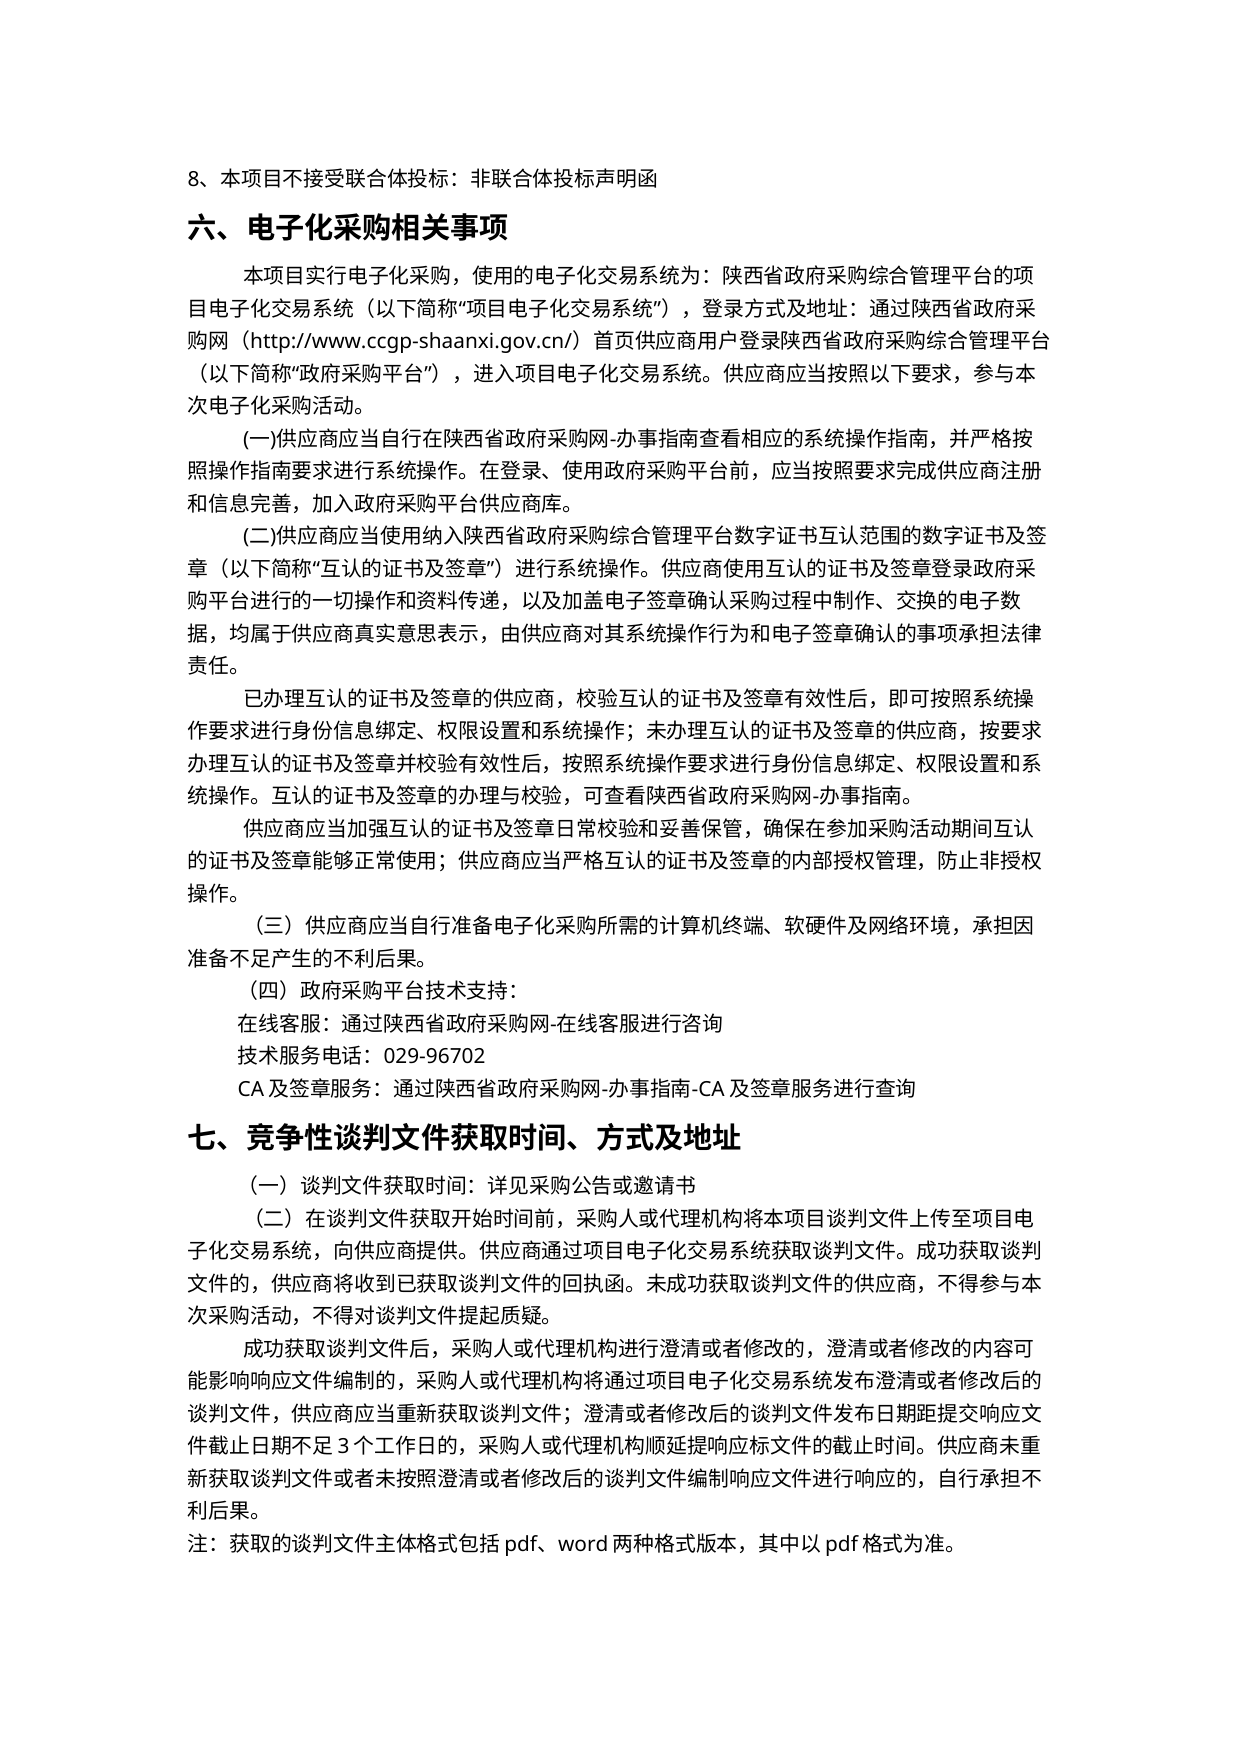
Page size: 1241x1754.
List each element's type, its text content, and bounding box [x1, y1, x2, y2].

text （一）谈判文件获取时间：详见采购公告或邀请书 [187, 1169, 1053, 1202]
text 供应商应当加强互认的证书及签章日常校验和妥善保管，确保在参加采购活动期间互认的证书及签章能够正常使用；供应商应当严格互认的证书及签章的内部授权管理，防止非授权操作。 [187, 812, 1053, 909]
text （二）在谈判文件获取开始时间前，采购人或代理机构将本项目谈判文件上传至项目电子化交易系统，向供应商提供。供应商通过项目电子化交易系统获取谈判文件。成功获取谈判文件的，供应商将收到已获取谈判文件的回执函。未成功获取谈判文件的供应商，不得参与本次采购活动，不得对谈判文件提起质疑。 [187, 1202, 1053, 1332]
text （三）供应商应当自行准备电子化采购所需的计算机终端、软硬件及网络环境，承担因准备不足产生的不利后果。 [187, 909, 1053, 974]
text 技术服务电话：029-96702 [187, 1039, 1053, 1072]
text (二)供应商应当使用纳入陕西省政府采购综合管理平台数字证书互认范围的数字证书及签章（以下简称“互认的证书及签章”）进行系统操作。供应商使用互认的证书及签章登录政府采购平台进行的一切操作和资料传递，以及加盖电子签章确认采购过程中制作、交换的电子数据，均属于供应商真实意思表示，由供应商对其系统操作行为和电子签章确认的事项承担法律责任。 [187, 519, 1053, 682]
text 成功获取谈判文件后，采购人或代理机构进行澄清或者修改的，澄清或者修改的内容可能影响响应文件编制的，采购人或代理机构将通过项目电子化交易系统发布澄清或者修改后的谈判文件，供应商应当重新获取谈判文件；澄清或者修改后的谈判文件发布日期距提交响应文件截止日期不足3个工作日的，采购人或代理机构顺延提响应标文件的截止时间。供应商未重新获取谈判文件或者未按照澄清或者修改后的谈判文件编制响应文件进行响应的，自行承担不利后果。 [187, 1332, 1053, 1527]
text 注：获取的谈判文件主体格式包括pdf、word两种格式版本，其中以pdf格式为准。 [187, 1527, 1053, 1559]
text (一)供应商应当自行在陕西省政府采购网-办事指南查看相应的系统操作指南，并严格按照操作指南要求进行系统操作。在登录、使用政府采购平台前，应当按照要求完成供应商注册和信息完善，加入政府采购平台供应商库。 [187, 422, 1053, 519]
text 七、竞争性谈判文件获取时间、方式及地址 [187, 1104, 1053, 1169]
text 8、本项目不接受联合体投标：非联合体投标声明函 [187, 162, 1053, 194]
text 六、电子化采购相关事项 [187, 194, 1053, 259]
text 已办理互认的证书及签章的供应商，校验互认的证书及签章有效性后，即可按照系统操作要求进行身份信息绑定、权限设置和系统操作；未办理互认的证书及签章的供应商，按要求办理互认的证书及签章并校验有效性后，按照系统操作要求进行身份信息绑定、权限设置和系统操作。互认的证书及签章的办理与校验，可查看陕西省政府采购网-办事指南。 [187, 682, 1053, 812]
text CA及签章服务：通过陕西省政府采购网-办事指南-CA及签章服务进行查询 [187, 1072, 1053, 1104]
text （四）政府采购平台技术支持： [187, 974, 1053, 1007]
text 在线客服：通过陕西省政府采购网-在线客服进行咨询 [187, 1007, 1053, 1039]
text 本项目实行电子化采购，使用的电子化交易系统为：陕西省政府采购综合管理平台的项目电子化交易系统（以下简称“项目电子化交易系统”），登录方式及地址：通过陕西省政府采购网（http://www.ccgp-shaanxi.gov.cn/）首页供应商用户登录陕西省政府采购综合管理平台（以下简称“政府采购平台”），进入项目电子化交易系统。供应商应当按照以下要求，参与本次电子化采购活动。 [187, 259, 1053, 422]
